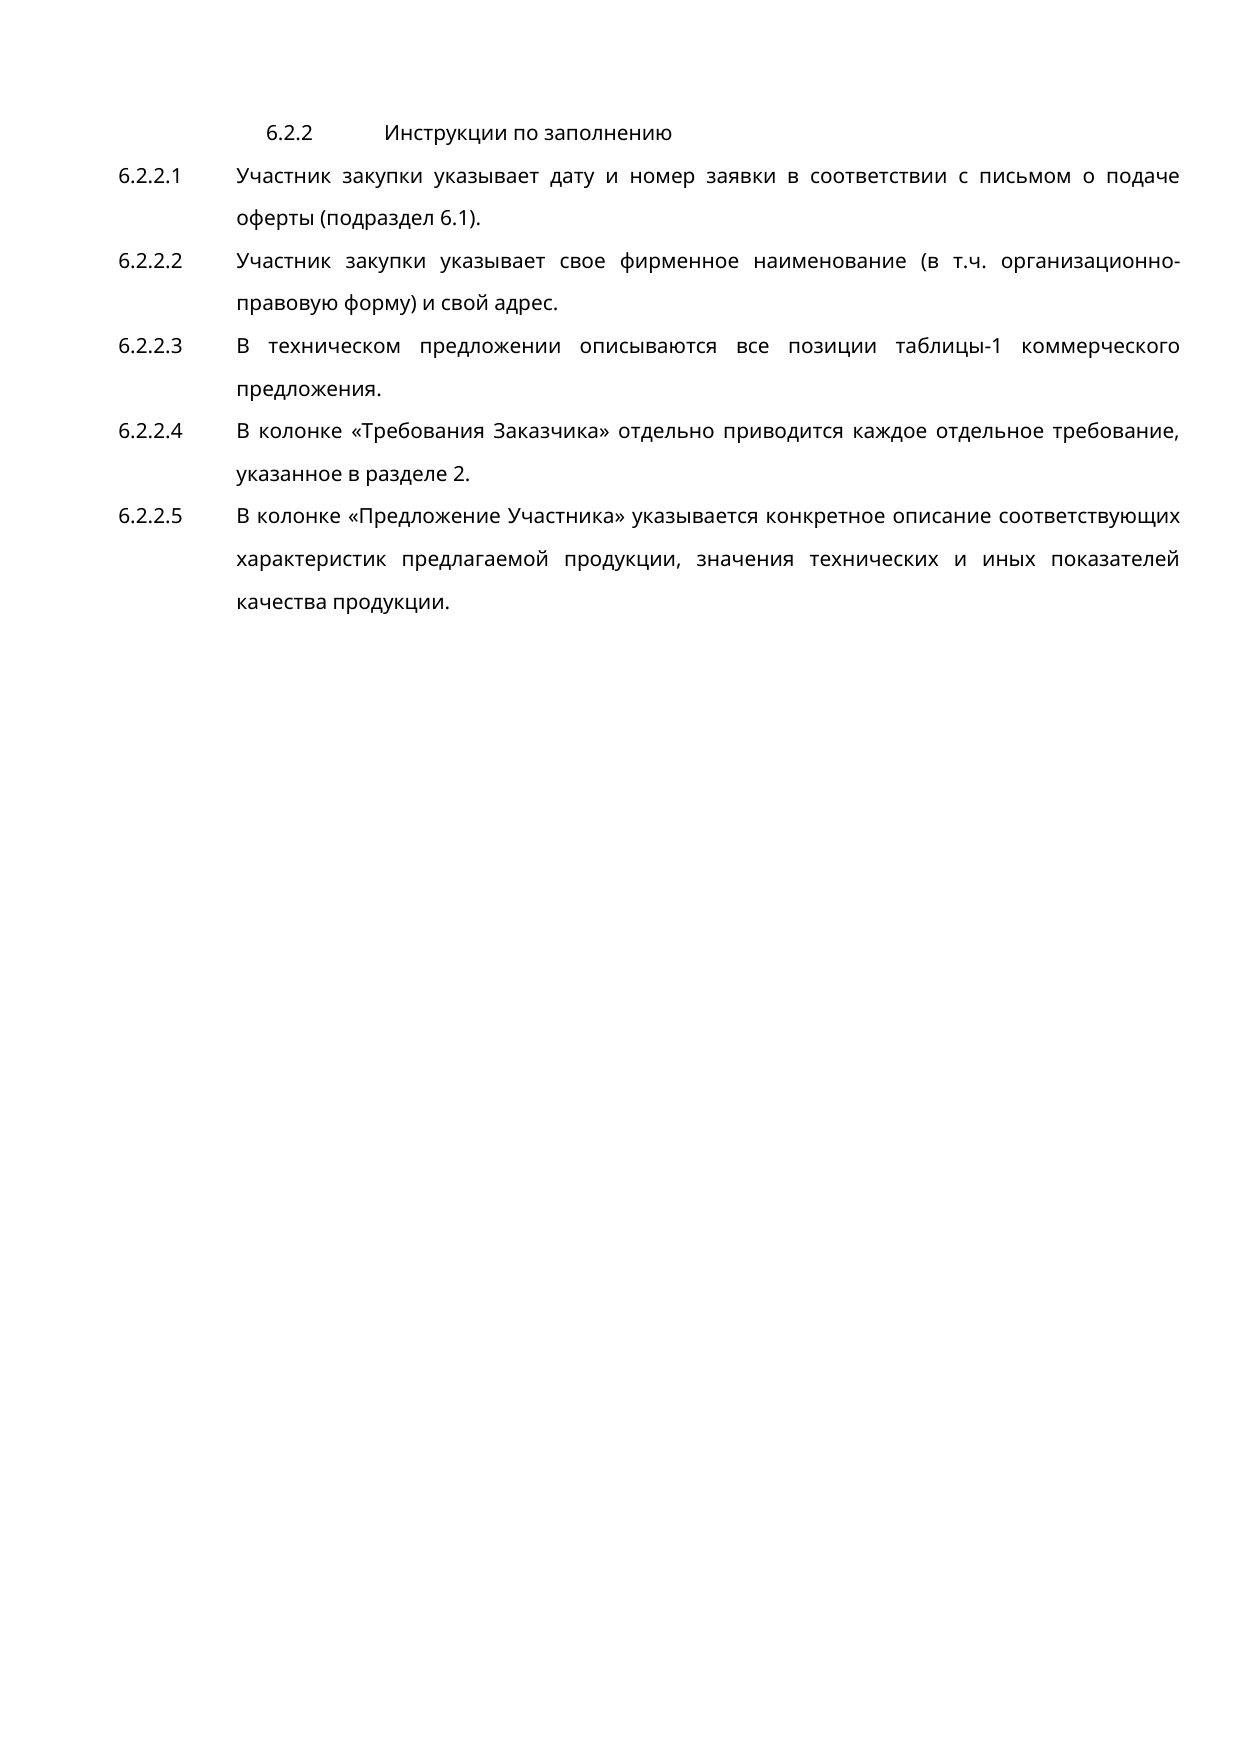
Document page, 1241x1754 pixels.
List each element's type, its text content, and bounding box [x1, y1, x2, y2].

list Участник закупки указывает свое фирменное наименование (в т.ч. организационно-правовую форму) и свой адрес. [118, 246, 1181, 317]
list В техническом предложении описываются все позиции таблицы-1 коммерческого предложения. [118, 331, 1181, 402]
list Инструкции по заполнению [266, 118, 1181, 147]
list В колонке «Требования Заказчика» отдельно приводится каждое отдельное требование, указанное в разделе 2. [118, 416, 1181, 487]
list В колонке «Предложение Участника» указывается конкретное описание соответствующих характеристик предлагаемой продукции, значения технических и иных показателей качества продукции. [118, 502, 1181, 615]
